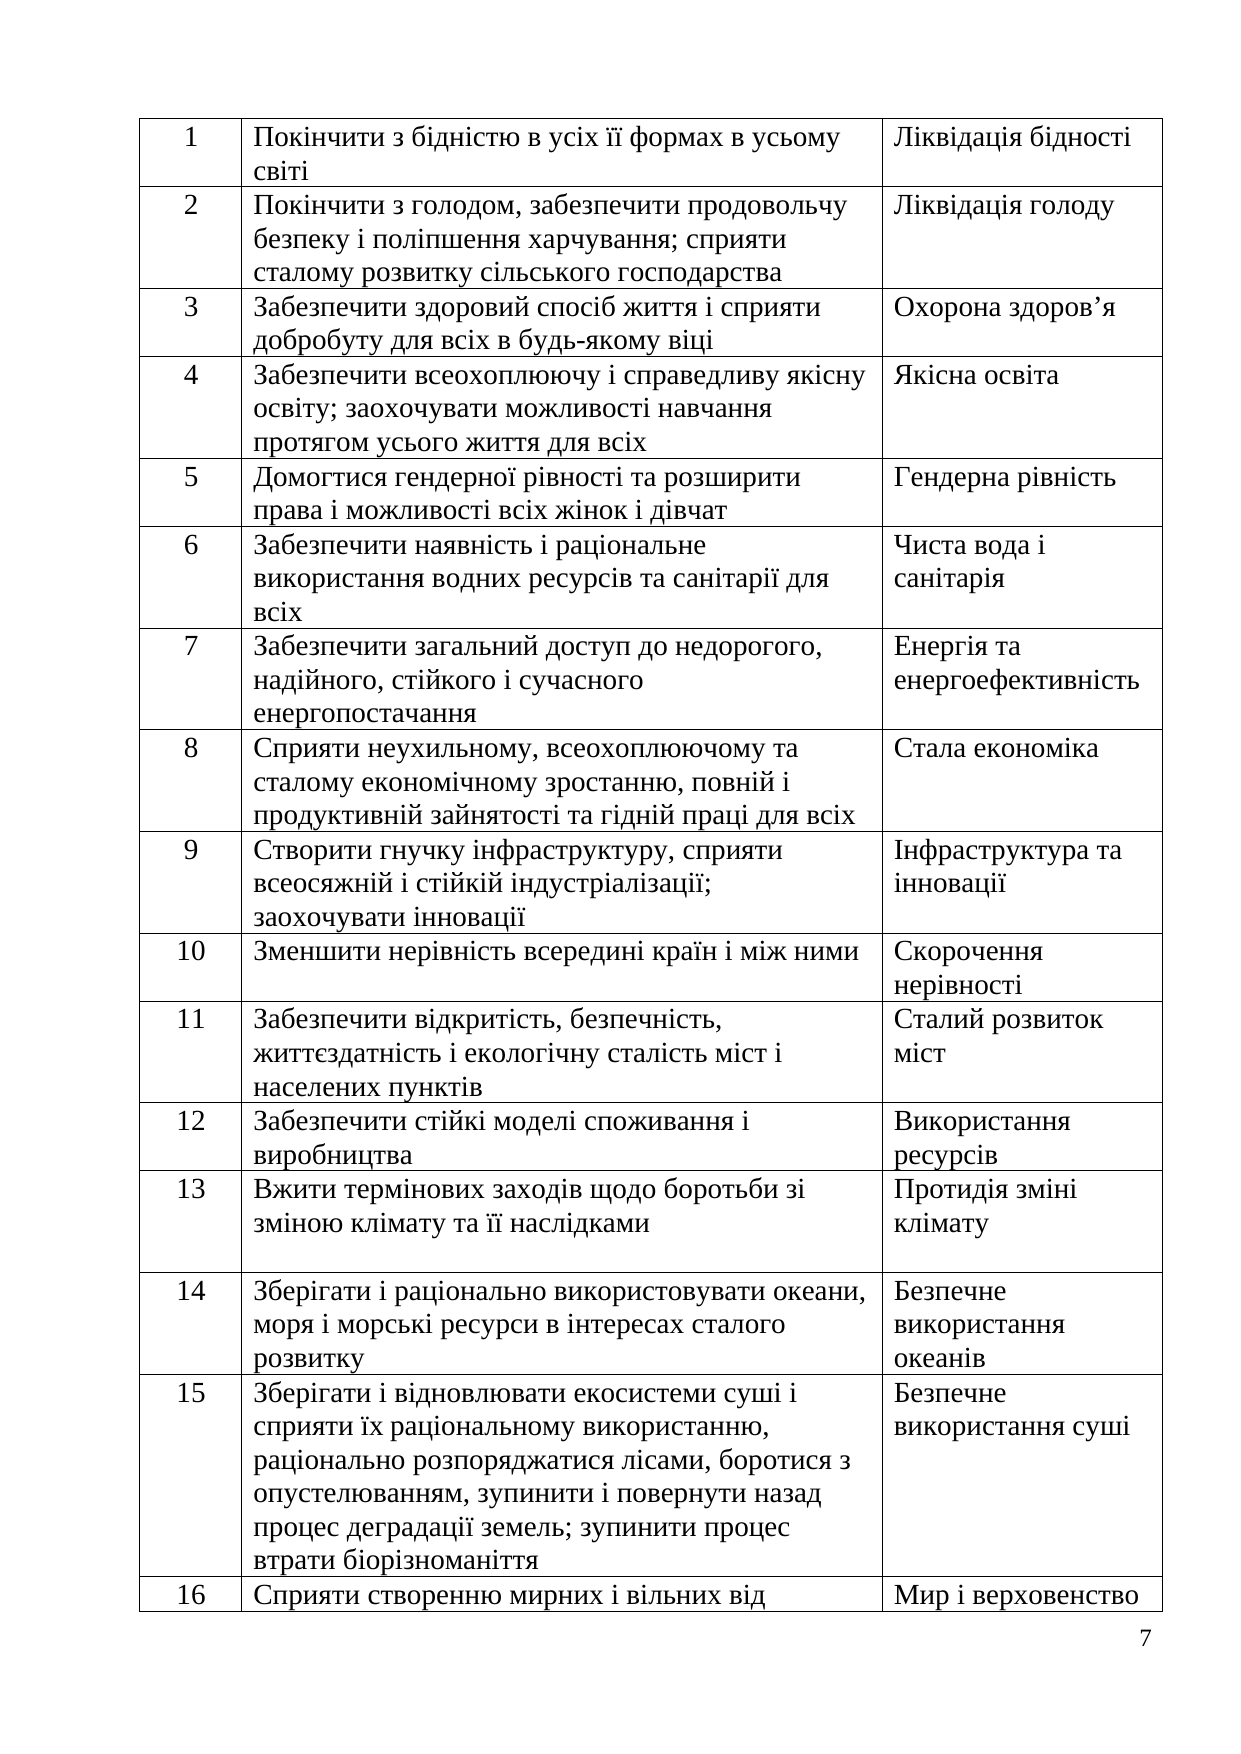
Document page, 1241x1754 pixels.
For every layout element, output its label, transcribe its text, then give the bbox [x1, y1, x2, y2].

table_cell Зменшити нерівність всередині країн і між ними [242, 934, 882, 1001]
table_cell 15 [140, 1375, 241, 1576]
table_cell Забезпечити всеохоплюючу і справедливу якісну освіту; заохочувати можливості навчання протягом усього життя для всіх [242, 357, 882, 458]
table_cell 1 [140, 119, 241, 186]
table_cell Забезпечити здоровий спосіб життя і сприяти добробуту для всіх в будь-якому віці [242, 289, 882, 356]
table_cell 2 [140, 187, 241, 288]
table_cell Покінчити з бідністю в усіх її формах в усьому світі [242, 119, 882, 186]
table_cell Безпечне використання океанів [883, 1273, 1162, 1374]
table_cell Скорочення нерівності [883, 934, 1162, 1001]
table_cell Створити гнучку інфраструктуру, сприяти всеосяжній і стійкій індустріалізації; заохочувати інновації [242, 832, 882, 932]
table_cell Забезпечити стійкі моделі споживання і виробництва [242, 1103, 882, 1170]
table_cell 4 [140, 357, 241, 458]
table_cell Забезпечити наявність і раціональне використання водних ресурсів та санітарії для всіх [242, 527, 882, 627]
table_cell Охорона здоров’я [883, 289, 1162, 356]
table_cell Зберігати і раціонально використовувати океани, моря і морські ресурси в інтересах сталого розвитку [242, 1273, 882, 1374]
table_cell Використання ресурсів [883, 1103, 1162, 1170]
table_cell 14 [140, 1273, 241, 1374]
table_cell Зберігати і відновлювати екосистеми суші і сприяти їх раціональному використанню, раціонально розпоряджатися лісами, боротися з опустелюванням, зупинити і повернути назад процес деградації земель; зупинити процес втрати біорізноманіття [242, 1375, 882, 1576]
table_cell Вжити термінових заходів щодо боротьби зі зміною клімату та її наслідками [242, 1171, 882, 1272]
table_cell 8 [140, 730, 241, 831]
table_cell Якісна освіта [883, 357, 1162, 458]
table_cell Забезпечити відкритість, безпечність, життєздатність і екологічну сталість міст і населених пунктів [242, 1002, 882, 1102]
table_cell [242, 1577, 882, 1611]
table_cell Гендерна рівність [883, 459, 1162, 526]
table_cell Ліквідація бідності [883, 119, 1162, 186]
table_cell Сталий розвиток міст [883, 1002, 1162, 1102]
table_cell 12 [140, 1103, 241, 1170]
table_cell Домогтися гендерної рівності та розширити права і можливості всіх жінок і дівчат [242, 459, 882, 526]
table_cell Забезпечити загальний доступ до недорогого, надійного, стійкого і сучасного енергопостачання [242, 629, 882, 729]
table_cell Безпечне використання cуші [883, 1375, 1162, 1576]
table_cell Інфраструктура та інновації [883, 832, 1162, 932]
table_cell Ліквідація голоду [883, 187, 1162, 288]
table_cell Чиста вода і санітарія [883, 527, 1162, 627]
table_cell 6 [140, 527, 241, 627]
table_cell 5 [140, 459, 241, 526]
table_cell Протидія зміні клімату [883, 1171, 1162, 1272]
table_cell 13 [140, 1171, 241, 1272]
table_cell 3 [140, 289, 241, 356]
table_cell Енергія та енергоефективність [883, 629, 1162, 729]
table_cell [883, 1577, 1162, 1611]
table_cell Стала економіка [883, 730, 1162, 831]
table_cell 10 [140, 934, 241, 1001]
table_cell 16 [140, 1577, 241, 1611]
table_cell Сприяти неухильному, всеохоплюючому та сталому економічному зростанню, повній і продуктивній зайнятості та гідній праці для всіх [242, 730, 882, 831]
table_cell 11 [140, 1002, 241, 1102]
table_cell 9 [140, 832, 241, 932]
table_cell Покінчити з голодом, забезпечити продовольчу безпеку і поліпшення харчування; сприяти сталому розвитку сільського господарства [242, 187, 882, 288]
table_cell 7 [140, 629, 241, 729]
